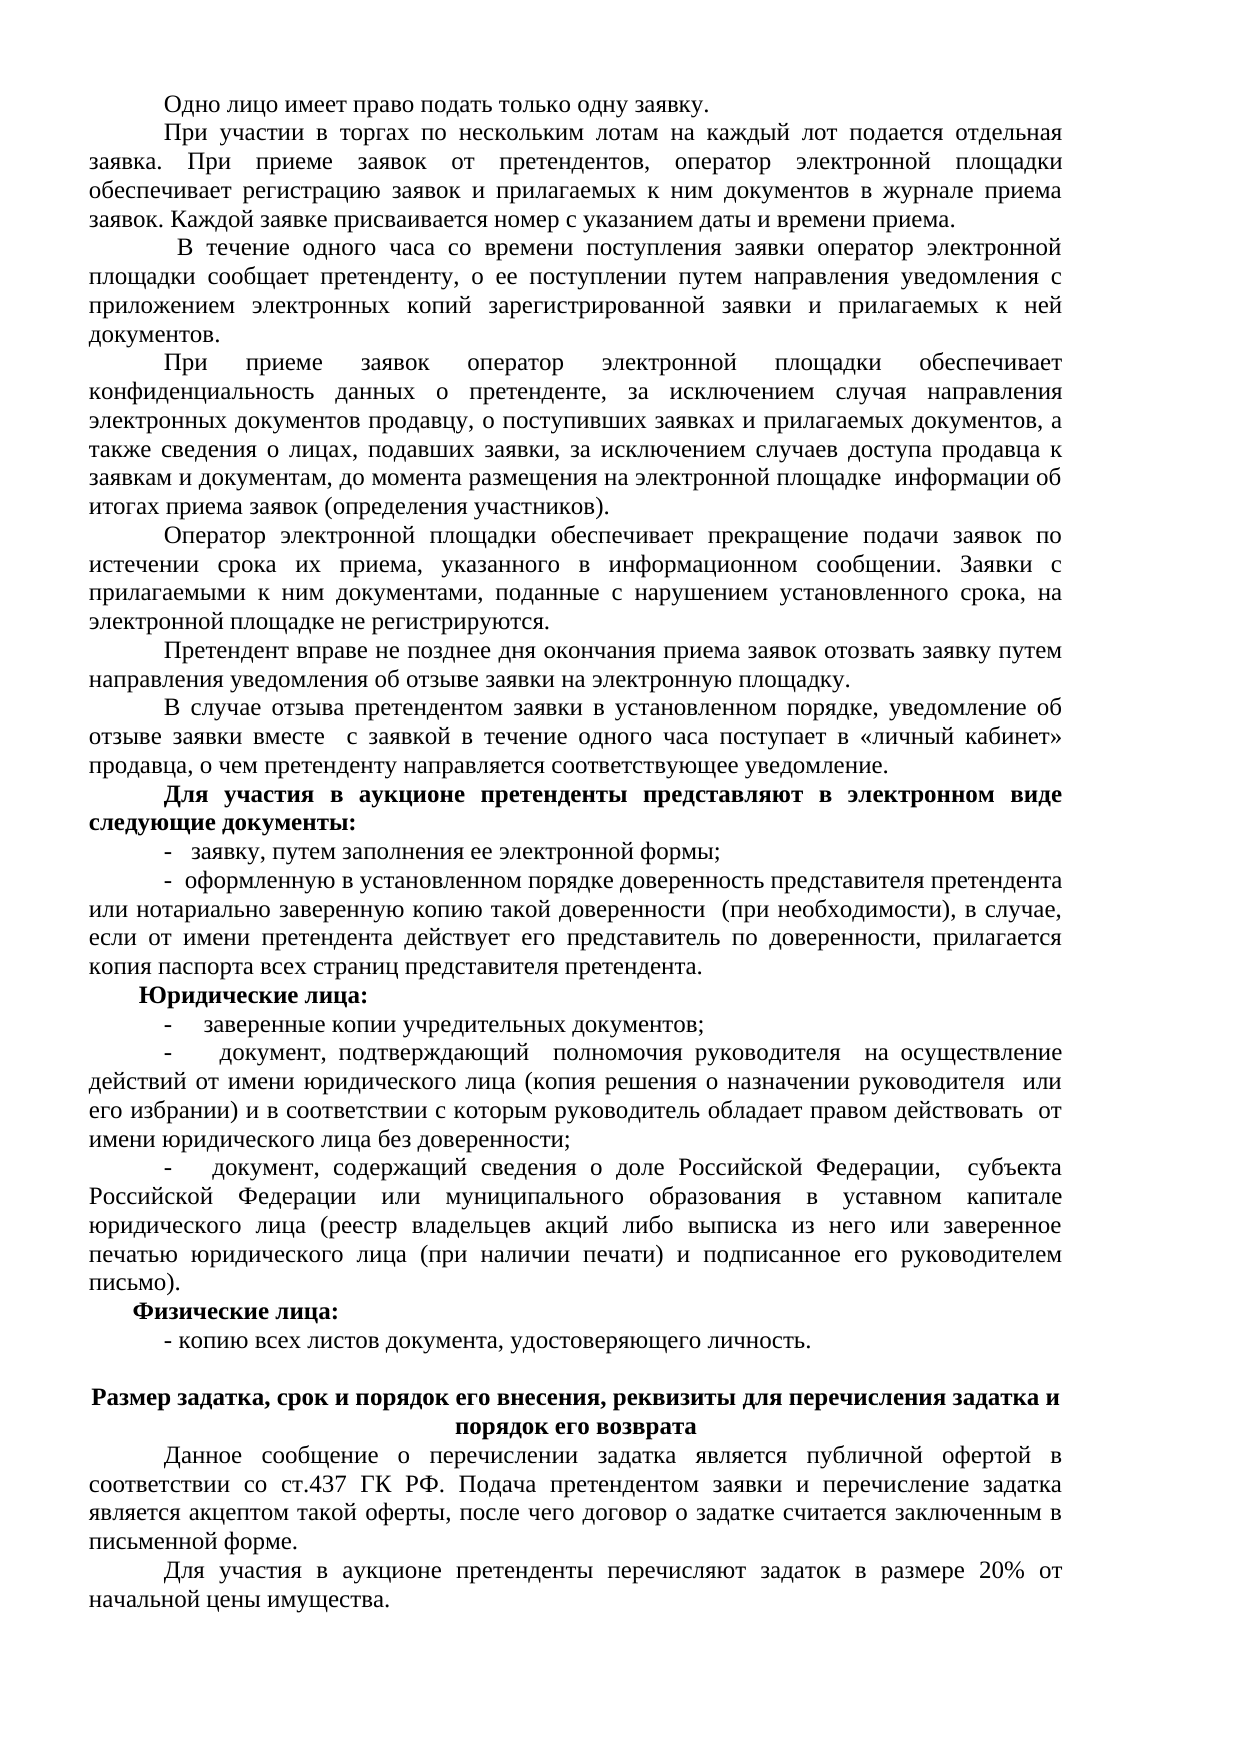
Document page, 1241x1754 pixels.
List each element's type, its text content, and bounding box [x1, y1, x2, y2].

text - документ, подтверждающий полномочия руководителя на осуществление действий от имени юридического лица (копия решения о назначении руководителя или его избрании) и в соответствии с которым руководитель обладает правом действовать от имени юридического лица без доверенности; [89, 1037, 1063, 1152]
text Юридические лица: [89, 980, 1063, 1009]
text - документ, содержащий сведения о доле Российской Федерации, субъекта Российской Федерации или муниципального образования в уставном капитале юридического лица (реестр владельцев акций либо выписка из него или заверенное печатью юридического лица (при наличии печати) и подписанное его руководителем письмо). [89, 1152, 1063, 1296]
text Размер задатка, срок и порядок его внесения, реквизиты для перечисления задатка и порядок его возврата [89, 1382, 1063, 1440]
text - копию всех листов документа, удостоверяющего личность. [89, 1325, 1063, 1354]
text Претендент вправе не позднее дня окончания приема заявок отозвать заявку путем направления уведомления об отзыве заявки на электронную площадку. [89, 635, 1063, 692]
text При участии в торгах по нескольким лотам на каждый лот подается отдельная заявка. При приеме заявок от претендентов, оператор электронной площадки обеспечивает регистрацию заявок и прилагаемых к ним документов в журнале приема заявок. Каждой заявке присваивается номер с указанием даты и времени приема. [89, 117, 1063, 232]
text Одно лицо имеет право подать только одну заявку. [89, 89, 1063, 117]
text - заявку, путем заполнения ее электронной формы; [89, 836, 1063, 865]
text Данное сообщение о перечислении задатка является публичной офертой в соответствии со ст.437 ГК РФ. Подача претендентом заявки и перечисление задатка является акцептом такой оферты, после чего договор о задатке считается заключенным в письменной форме. [89, 1440, 1063, 1555]
text В случае отзыва претендентом заявки в установленном порядке, уведомление об отзыве заявки вместе с заявкой в течение одного часа поступает в «личный кабинет» продавца, о чем претенденту направляется соответствующее уведомление. [89, 692, 1063, 779]
text В течение одного часа со времени поступления заявки оператор электронной площадки сообщает претенденту, о ее поступлении путем направления уведомления с приложением электронных копий зарегистрированной заявки и прилагаемых к ней документов. [89, 232, 1063, 347]
text Для участия в аукционе претенденты перечисляют задаток в размере 20% от начальной цены имущества. [89, 1555, 1063, 1612]
text Физические лица: [89, 1296, 1063, 1325]
text Оператор электронной площадки обеспечивает прекращение подачи заявок по истечении срока их приема, указанного в информационном сообщении. Заявки с прилагаемыми к ним документами, поданные с нарушением установленного срока, на электронной площадке не регистрируются. [89, 520, 1063, 635]
text - оформленную в установленном порядке доверенность представителя претендента или нотариально заверенную копию такой доверенности (при необходимости), в случае, если от имени претендента действует его представитель по доверенности, прилагается копия паспорта всех страниц представителя претендента. [89, 865, 1063, 980]
text При приеме заявок оператор электронной площадки обеспечивает конфиденциальность данных о претенденте, за исключением случая направления электронных документов продавцу, о поступивших заявках и прилагаемых документов, а также сведения о лицах, подавших заявки, за исключением случаев доступа продавца к заявкам и документам, до момента размещения на электронной площадке информации об итогах приема заявок (определения участников). [89, 347, 1063, 520]
text - заверенные копии учредительных документов; [89, 1009, 1063, 1037]
text Для участия в аукционе претенденты представляют в электронном виде следующие документы: [89, 779, 1063, 836]
